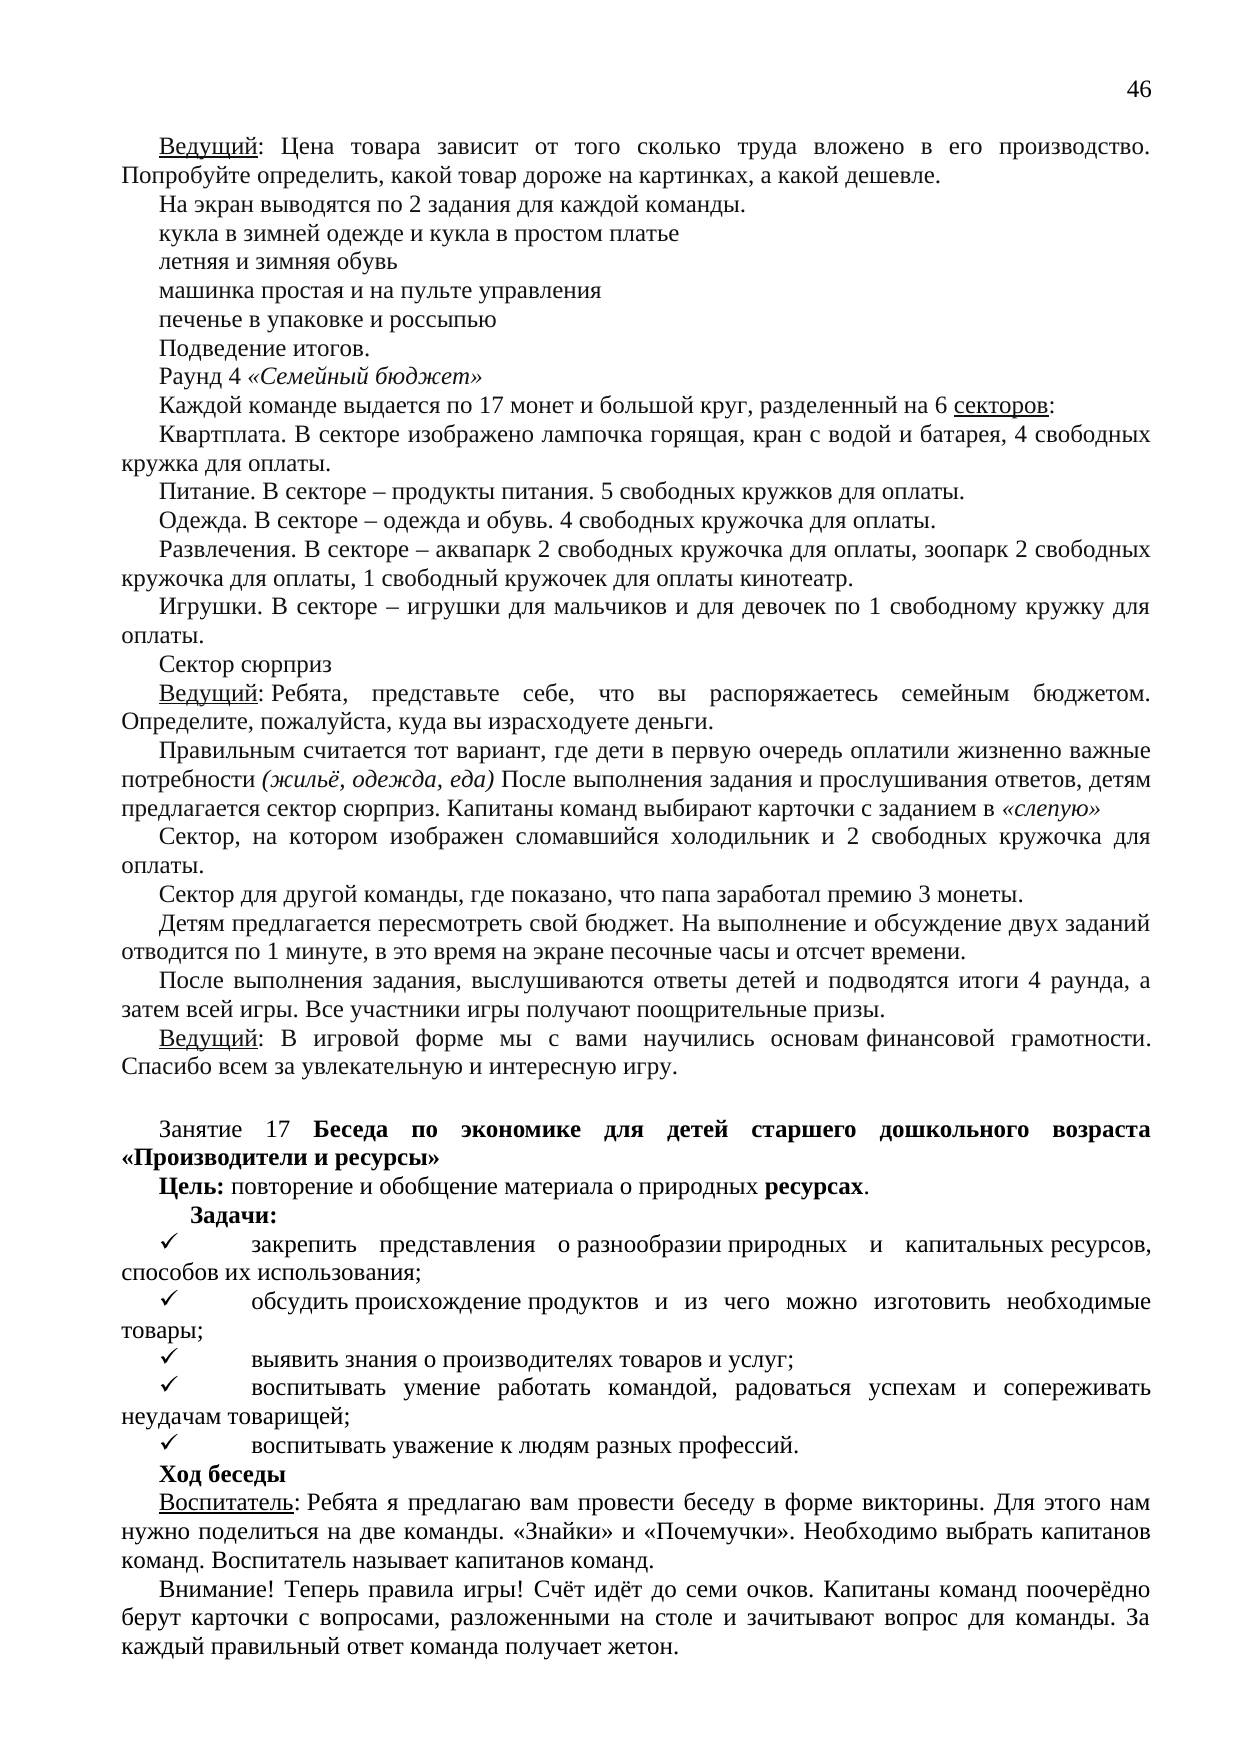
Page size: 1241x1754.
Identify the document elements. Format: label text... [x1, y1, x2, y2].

text Задачи: [121, 1200, 1152, 1229]
list воспитывать уважение к людям разных профессий. [121, 1430, 1152, 1459]
text Сектор сюрприз [121, 649, 1152, 678]
list воспитывать умение работать командой, радоваться успехам и сопереживать неудачам товарищей; [121, 1372, 1152, 1430]
text На экран выводятся по 2 задания для каждой команды. [121, 189, 1152, 218]
text Ход беседы [121, 1459, 1152, 1487]
text Развлечения. В секторе – аквапарк 2 свободных кружочка для оплаты, зоопарк 2 свободных кружочка для оплаты, 1 свободный кружочек для оплаты кинотеатр. [121, 534, 1152, 591]
list закрепить представления о разнообразии природных и капитальных ресурсов, способов их использования; [121, 1229, 1152, 1286]
list выявить знания о производителях товаров и услуг; [121, 1344, 1152, 1372]
text Ведущий: В игровой форме мы с вами научились основам финансовой грамотности. Спасибо всем за увлекательную и интересную игру. [121, 1023, 1152, 1080]
text Ведущий: Ребята, представьте себе, что вы распоряжаетесь семейным бюджетом. Определите, пожалуйста, куда вы израсходуете деньги. [121, 678, 1152, 735]
text машинка простая и на пульте управления [121, 275, 1152, 304]
text печенье в упаковке и россыпью [121, 304, 1152, 333]
text Квартплата. В секторе изображено лампочка горящая, кран с водой и батарея, 4 свободных кружка для оплаты. [121, 419, 1152, 476]
text Ведущий: Цена товара зависит от того сколько труда вложено в его производство. Попробуйте определить, какой товар дороже на картинках, а какой дешевле. [121, 131, 1152, 189]
text Цель: повторение и обобщение материала о природных ресурсах. [121, 1171, 1152, 1200]
text летняя и зимняя обувь [121, 246, 1152, 275]
text Сектор для другой команды, где показано, что папа заработал премию 3 монеты. [121, 879, 1152, 908]
text Сектор, на котором изображен сломавшийся холодильник и 2 свободных кружочка для оплаты. [121, 821, 1152, 879]
text Правильным считается тот вариант, где дети в первую очередь оплатили жизненно важные потребности (жильё, одежда, еда) После выполнения задания и прослушивания ответов, детям предлагается сектор сюрприз. Капитаны команд выбирают карточки с заданием в «слепую» [121, 735, 1152, 821]
text После выполнения задания, выслушиваются ответы детей и подводятся итоги 4 раунда, а затем всей игры. Все участники игры получают поощрительные призы. [121, 965, 1152, 1023]
text Каждой команде выдается по 17 монет и большой круг, разделенный на 6 секторов: [121, 390, 1152, 419]
text Занятие 17 Беседа по экономике для детей старшего дошкольного возраста «Производители и ресурсы» [121, 1114, 1152, 1171]
text Воспитатель: Ребята я предлагаю вам провести беседу в форме викторины. Для этого нам нужно поделиться на две команды. «Знайки» и «Почемучки». Необходимо выбрать капитанов команд. Воспитатель называет капитанов команд. [121, 1487, 1152, 1574]
text Одежда. В секторе – одежда и обувь. 4 свободных кружочка для оплаты. [121, 505, 1152, 534]
text Подведение итогов. [121, 333, 1152, 361]
text Детям предлагается пересмотреть свой бюджет. На выполнение и обсуждение двух заданий отводится по 1 минуте, в это время на экране песочные часы и отсчет времени. [121, 908, 1152, 965]
list обсудить происхождение продуктов и из чего можно изготовить необходимые товары; [121, 1286, 1152, 1344]
text Раунд 4 «Семейный бюджет» [121, 361, 1152, 390]
text Питание. В секторе – продукты питания. 5 свободных кружков для оплаты. [121, 476, 1152, 505]
text кукла в зимней одежде и кукла в простом платье [121, 218, 1152, 246]
text Игрушки. В секторе – игрушки для мальчиков и для девочек по 1 свободному кружку для оплаты. [121, 591, 1152, 649]
text Внимание! Теперь правила игры! Счёт идёт до семи очков. Капитаны команд поочерёдно берут карточки с вопросами, разложенными на столе и зачитывают вопрос для команды. За каждый правильный ответ команда получает жетон. [121, 1574, 1152, 1660]
